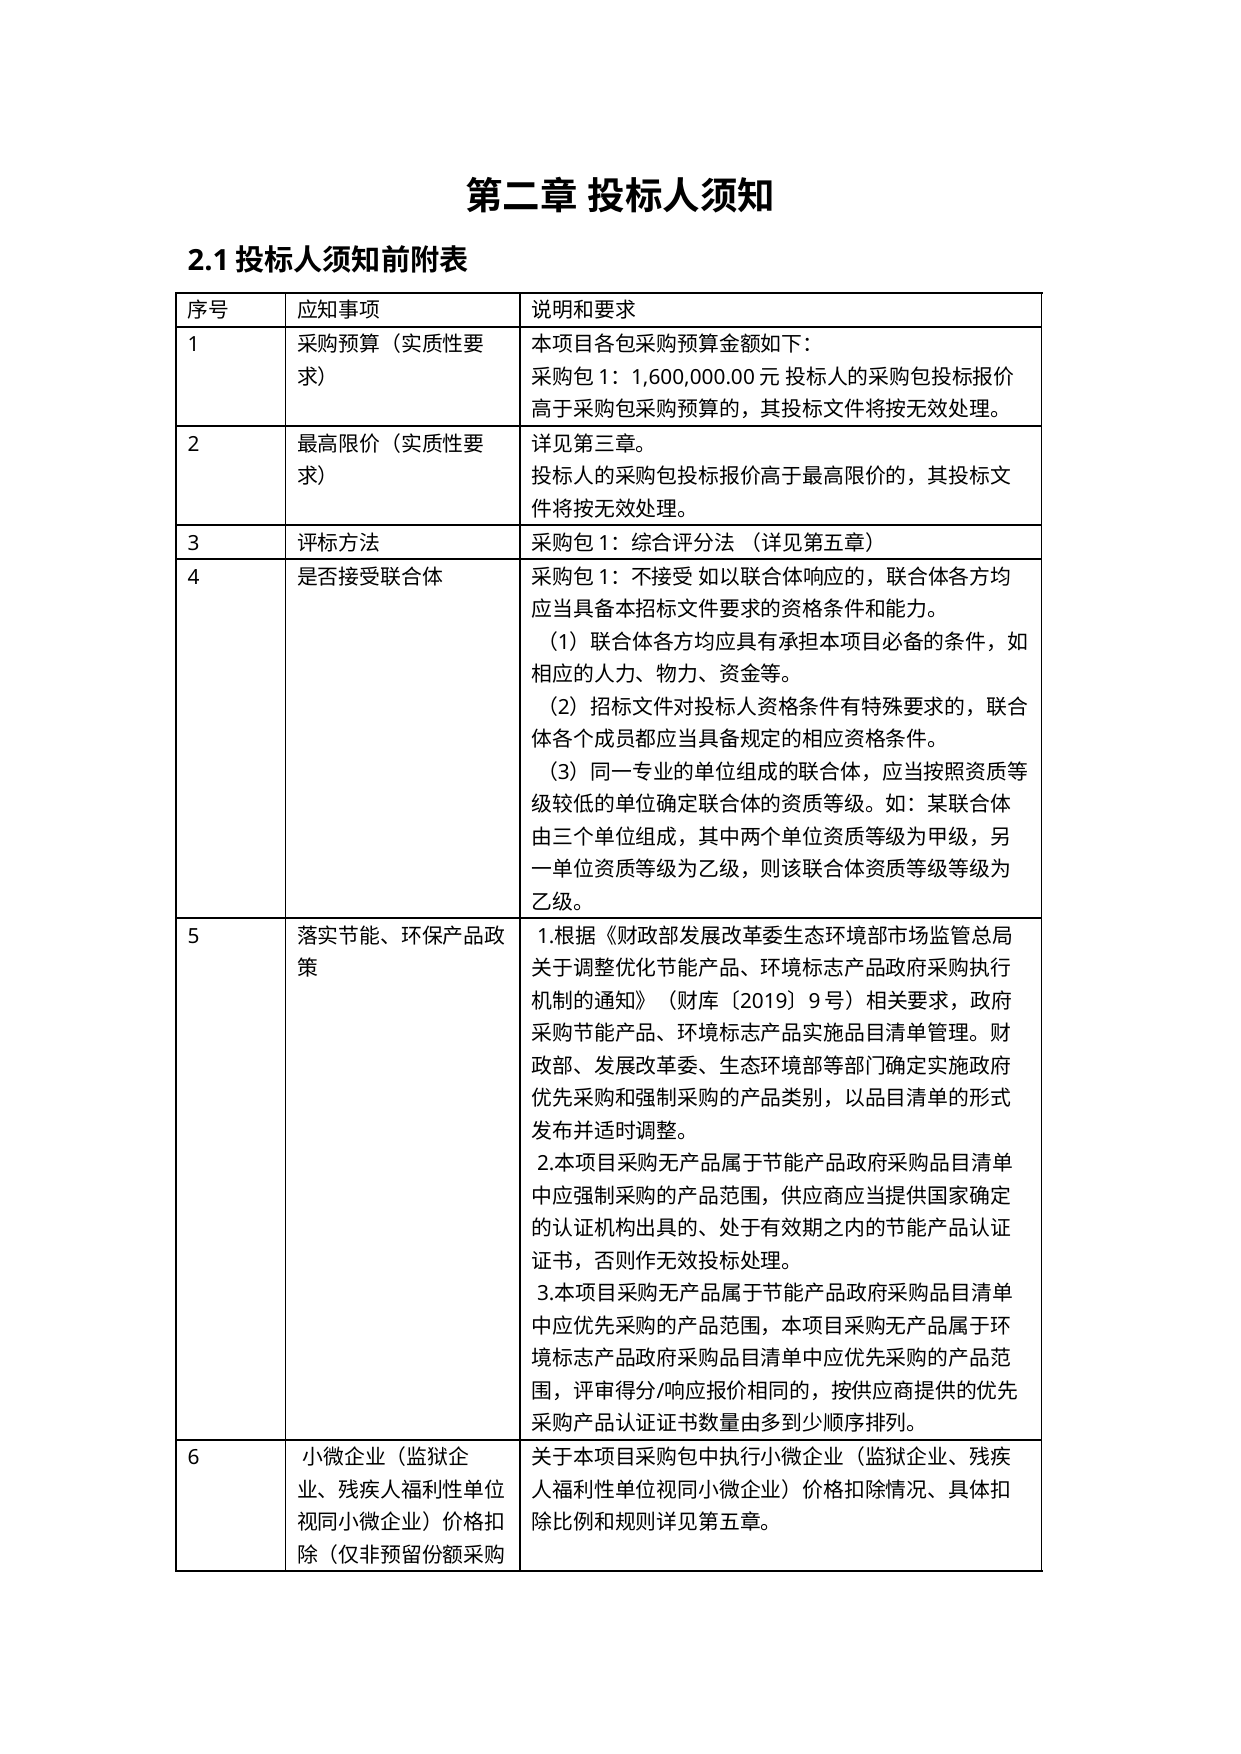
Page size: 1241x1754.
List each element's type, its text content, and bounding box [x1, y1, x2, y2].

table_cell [286, 1441, 519, 1570]
table_cell 2 [177, 427, 285, 524]
table_cell 采购包1：不接受 如以联合体响应的，联合体各方均应当具备本招标文件要求的资格条件和能力。 （1）联合体各方均应具有承担本项目必备的条件，如相应的人力、物力、资金等。 （2）招标文件对投标人资格条件有特殊要求的，联合体各个成员都应当具备规定的相应资格条件。 （3）同一专业的单位组成的联合体，应当按照资质等级较低的单位确定联合体的资质等级。如：某联合体由三个单位组成，其中两个单位资质等级为甲级，另一单位资质等级为乙级，则该联合体资质等级等级为乙级。 [521, 560, 1041, 917]
table_cell 1.根据《财政部发展改革委生态环境部市场监管总局关于调整优化节能产品、环境标志产品政府采购执行机制的通知》（财库〔2019〕9号）相关要求，政府采购节能产品、环境标志产品实施品目清单管理。财政部、发展改革委、生态环境部等部门确定实施政府优先采购和强制采购的产品类别，以品目清单的形式发布并适时调整。 2.本项目采购无产品属于节能产品政府采购品目清单中应强制采购的产品范围，供应商应当提供国家确定的认证机构出具的、处于有效期之内的节能产品认证证书，否则作无效投标处理。 3.本项目采购无产品属于节能产品政府采购品目清单中应优先采购的产品范围，本项目采购无产品属于环境标志产品政府采购品目清单中应优先采购的产品范围，评审得分/响应报价相同的，按供应商提供的优先采购产品认证证书数量由多到少顺序排列。 [521, 919, 1041, 1439]
table_cell 落实节能、环保产品政策 [286, 919, 519, 1439]
table_header 说明和要求 [521, 294, 1041, 326]
table_cell 是否接受联合体 [286, 560, 519, 917]
text 第二章 投标人须知 [187, 162, 1053, 227]
table_header 应知事项 [286, 294, 519, 326]
table_header 序号 [177, 294, 285, 326]
table_cell 6 [177, 1441, 285, 1570]
table_cell 5 [177, 919, 285, 1439]
table_cell 采购包1：综合评分法 （详见第五章） [521, 526, 1041, 558]
table_cell 采购预算（实质性要求） [286, 328, 519, 425]
table_cell 本项目各包采购预算金额如下： 采购包1：1,600,000.00元 投标人的采购包投标报价高于采购包采购预算的，其投标文件将按无效处理。 [521, 328, 1041, 425]
table_cell 4 [177, 560, 285, 917]
text 2.1投标人须知前附表 [187, 227, 1053, 292]
table_cell 3 [177, 526, 285, 558]
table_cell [521, 1441, 1041, 1570]
table_cell 详见第三章。 投标人的采购包投标报价高于最高限价的，其投标文件将按无效处理。 [521, 427, 1041, 524]
table_cell 最高限价（实质性要求） [286, 427, 519, 524]
table_cell 1 [177, 328, 285, 425]
table_cell 评标方法 [286, 526, 519, 558]
